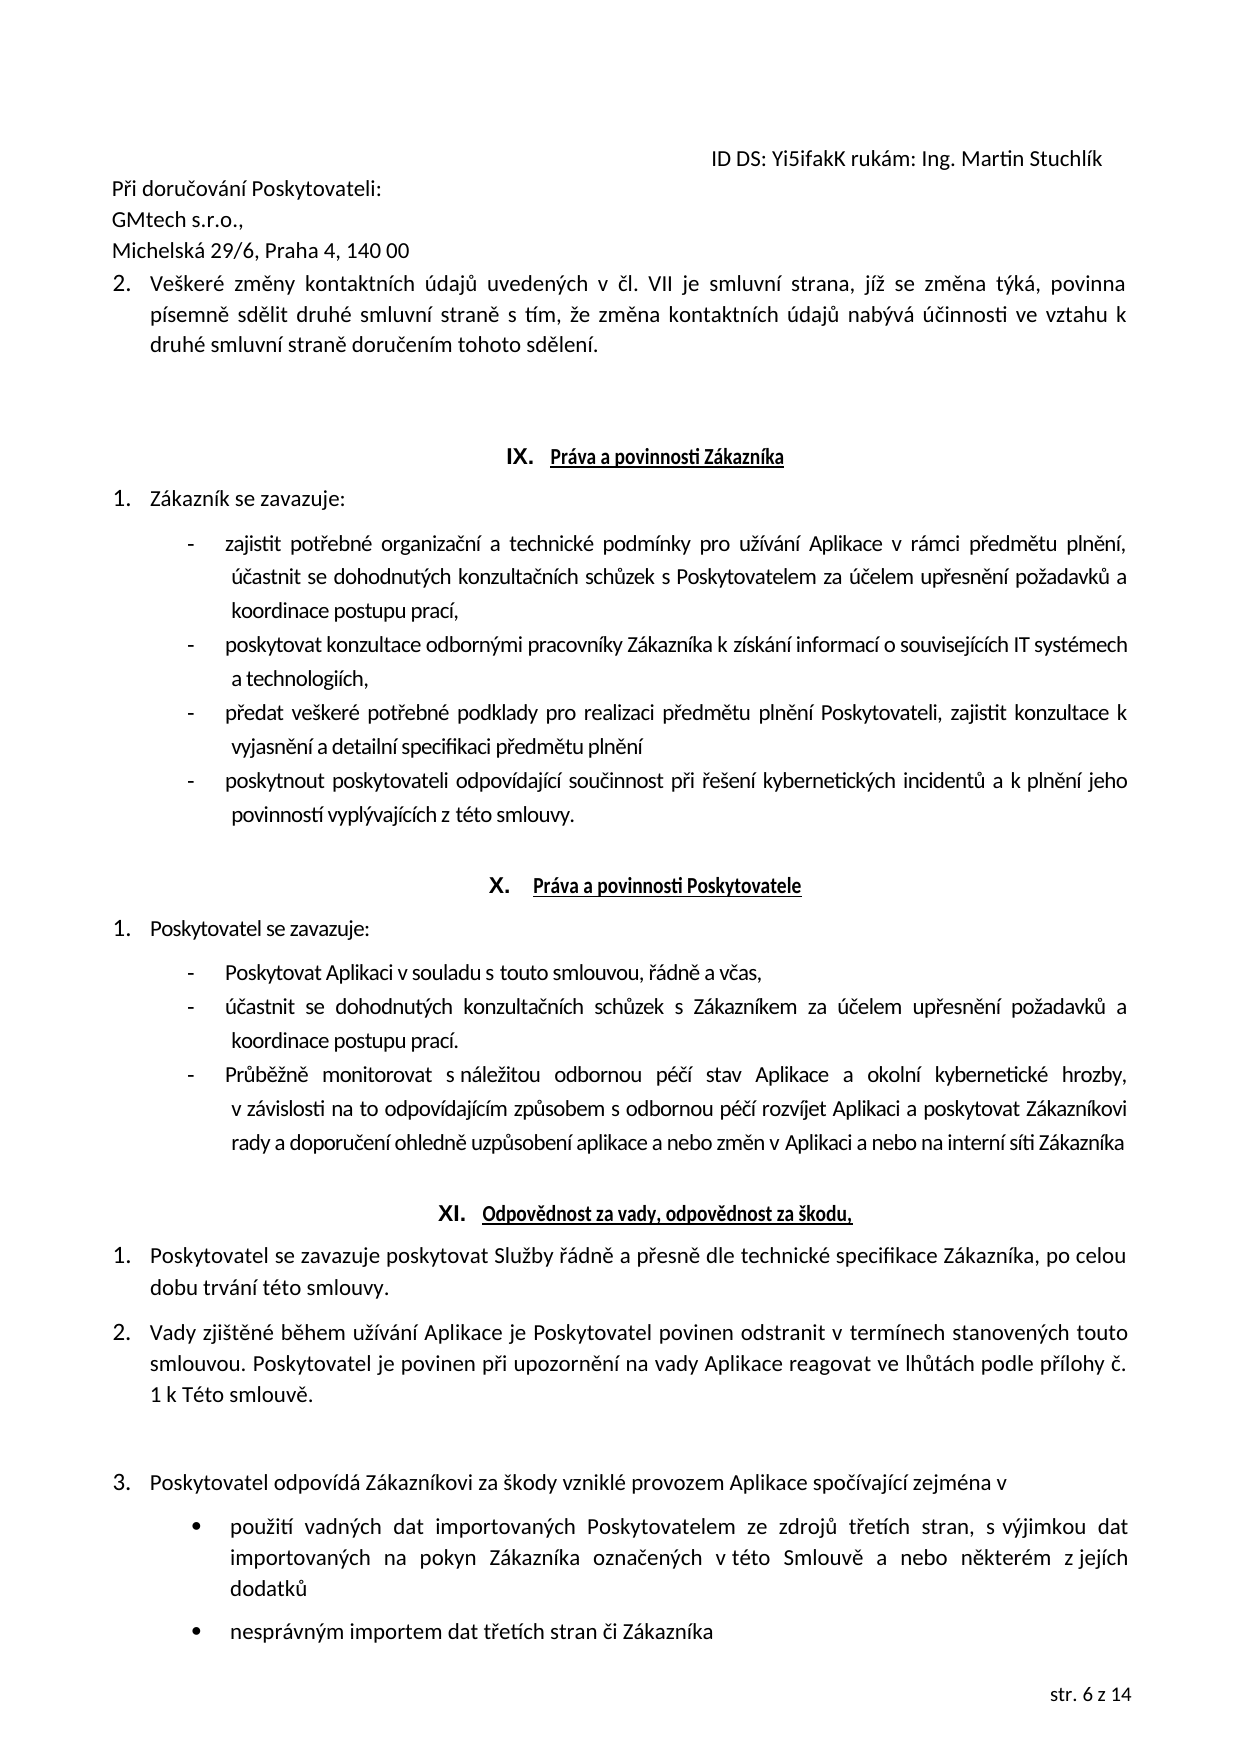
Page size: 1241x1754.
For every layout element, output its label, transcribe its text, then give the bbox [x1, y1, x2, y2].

list Veškeré změny kontaktních údajů uvedených v čl. VII je smluvní strana, jíž se změna týká, povinna písemně sdělit druhé smluvní straně s tím, že změna kontaktních údajů nabývá účinnosti ve vztahu k druhé smluvní straně doručením tohoto sdělení. [112, 267, 1128, 359]
list použití vadných dat importovaných Poskytovatelem ze zdrojů třetích stran, s výjimkou dat importovaných na pokyn Zákazníka označených v této Smlouvě a nebo některém z jejích dodatků [192, 1512, 1128, 1602]
subtitle Odpovědnost za vady, odpovědnost za škodu, [83, 1199, 1207, 1227]
subtitle Práva a povinnosti Zákazníka [83, 442, 1207, 470]
list poskytovat konzultace odbornými pracovníky Zákazníka k získání informací o souvisejících IT systémech a technologiích, [187, 630, 1128, 692]
list Poskytovatel odpovídá Zákazníkovi za škody vzniklé provozem Aplikace spočívající zejména v [112, 1466, 1128, 1497]
list nesprávným importem dat třetích stran či Zákazníka [192, 1617, 1128, 1645]
list Poskytovat Aplikaci v souladu s touto smlouvou, řádně a včas, [187, 958, 1128, 986]
list Poskytovatel se zavazuje: [112, 912, 1128, 942]
subtitle Práva a povinnosti Poskytovatele [83, 871, 1207, 899]
list předat veškeré potřebné podklady pro realizaci předmětu plnění Poskytovateli, zajistit konzultace k vyjasnění a detailní specifikaci předmětu plnění [187, 698, 1128, 760]
list Průběžně monitorovat s náležitou odbornou péčí stav Aplikace a okolní kybernetické hrozby, v závislosti na to odpovídajícím způsobem s odbornou péčí rozvíjet Aplikaci a poskytovat Zákazníkovi rady a doporučení ohledně uzpůsobení aplikace a nebo změn v Aplikaci a nebo na interní síti Zákazníka [187, 1060, 1128, 1156]
list Zákazník se zavazuje: [112, 483, 1128, 513]
list Poskytovatel se zavazuje poskytovat Služby řádně a přesně dle technické specifikace Zákazníka, po celou dobu trvání této smlouvy. [112, 1239, 1128, 1301]
list poskytnout poskytovateli odpovídající součinnost při řešení kybernetických incidentů a k plnění jeho povinností vyplývajících z této smlouvy. [187, 766, 1128, 828]
list Při doručování Poskytovateli: [112, 174, 529, 202]
list Vady zjištěné během užívání Aplikace je Poskytovatel povinen odstranit v termínech stanovených touto smlouvou. Poskytovatel je povinen při upozornění na vady Aplikace reagovat ve lhůtách podle přílohy č. 1 k Této smlouvě. [112, 1316, 1128, 1408]
list zajistit potřebné organizační a technické podmínky pro užívání Aplikace v rámci předmětu plnění, účastnit se dohodnutých konzultačních schůzek s Poskytovatelem za účelem upřesnění požadavků a koordinace postupu prací, [187, 529, 1128, 624]
list Michelská 29/6, Praha 4, 140 00 [112, 236, 529, 264]
list účastnit se dohodnutých konzultačních schůzek s Zákazníkem za účelem upřesnění požadavků a koordinace postupu prací. [187, 992, 1128, 1054]
list ID DS: Yi5ifakK rukám: Ing. Martin Stuchlík [711, 144, 1128, 172]
list GMtech s.r.o., [112, 205, 529, 233]
